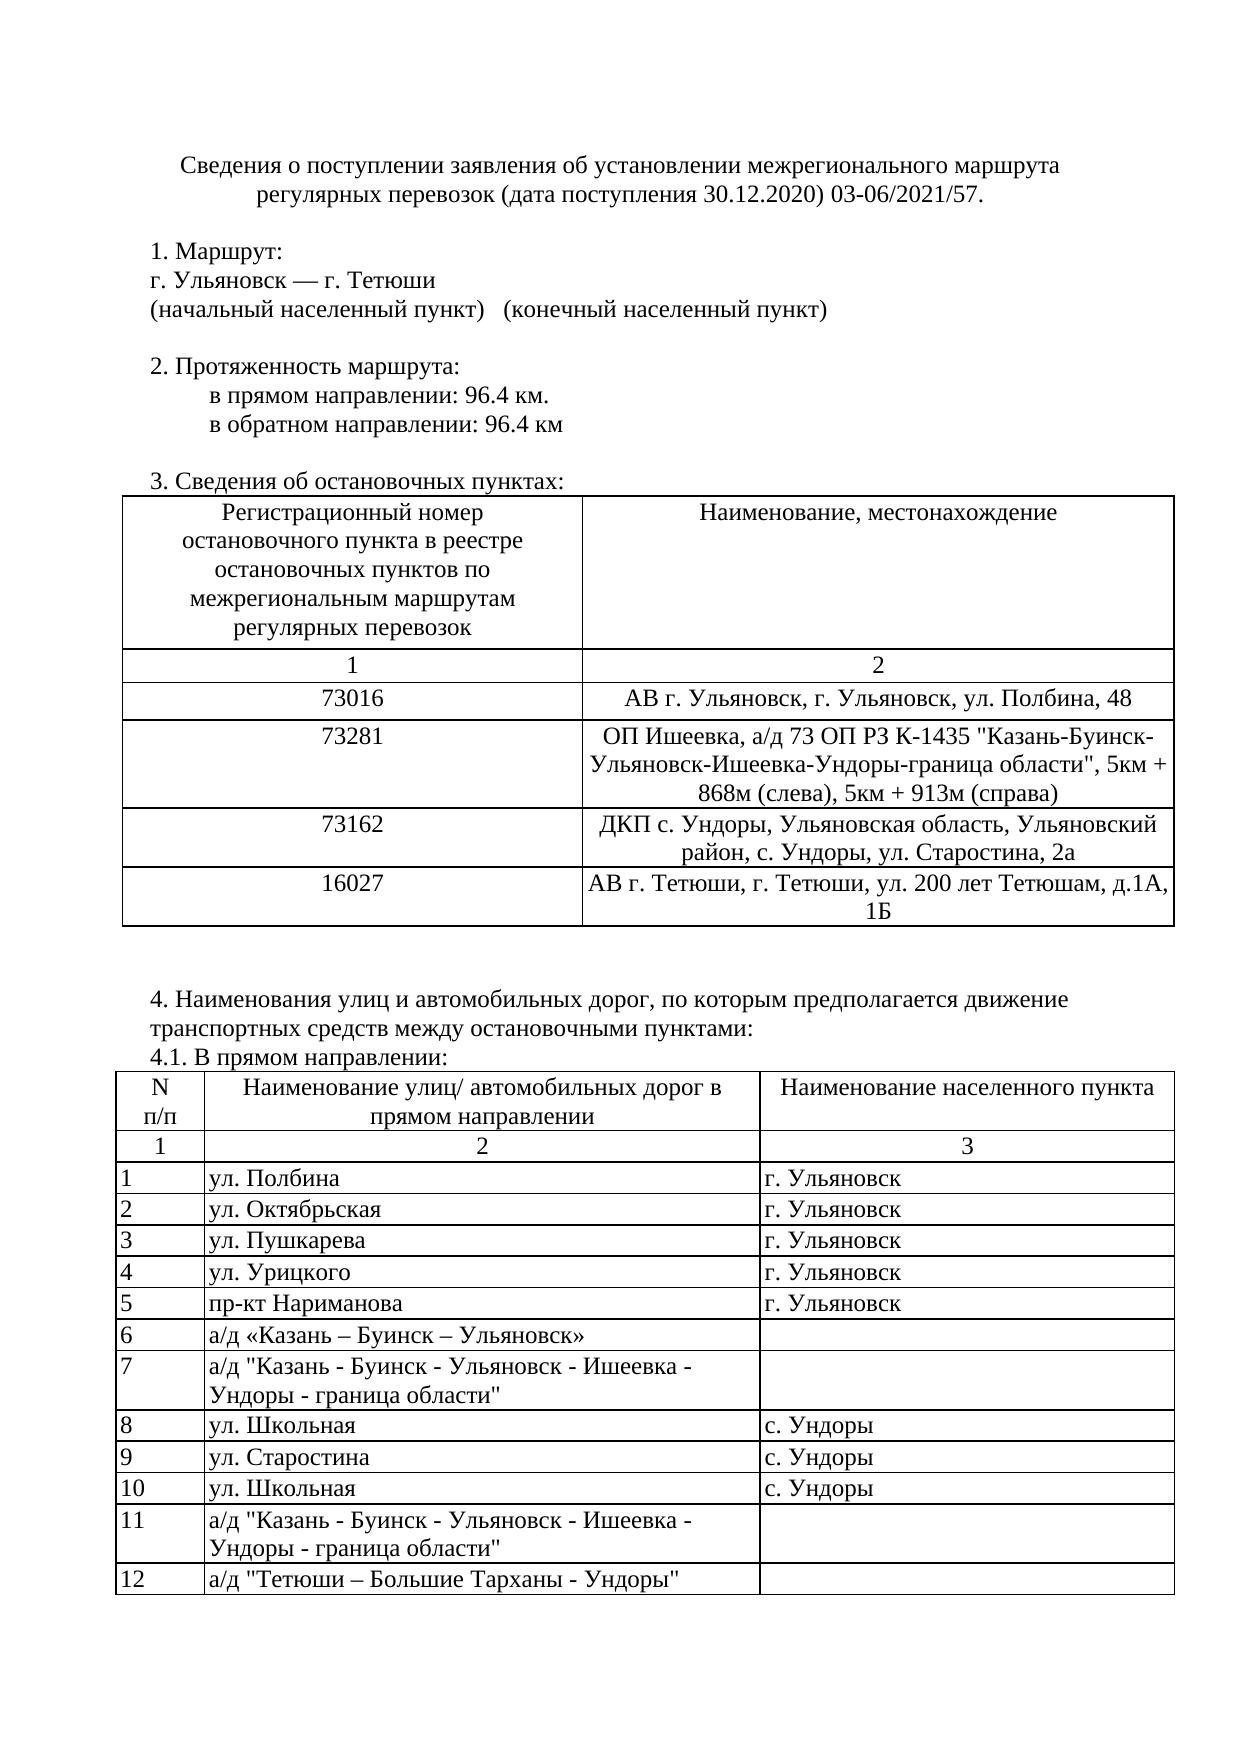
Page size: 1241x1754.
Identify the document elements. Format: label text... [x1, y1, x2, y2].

table_cell ДКП с. Ундоры, Ульяновская область, Ульяновский район, с. Ундоры, ул. Старостина, 2а [583, 809, 1173, 866]
table_cell АВ г. Ульяновск, г. Ульяновск, ул. Полбина, 48 [583, 683, 1173, 719]
table_cell 16027 [123, 868, 582, 925]
table_header Регистрационный номер остановочного пункта в реестре остановочных пунктов по межрегиональным маршрутам регулярных перевозок [123, 497, 582, 648]
table_header Наименование, местонахождение [583, 497, 1173, 648]
table_cell с. Ундоры [761, 1442, 1174, 1472]
text 4. Наименования улиц и автомобильных дорог, по которым предполагается движение транспортных средств между остановочными пунктами: [150, 984, 1090, 1042]
table_cell г. Ульяновск [761, 1257, 1174, 1287]
table_cell ул. Октябрьская [205, 1194, 759, 1224]
table_cell [761, 1351, 1174, 1409]
table_cell 1 [123, 650, 582, 681]
table_cell ул. Пушкарева [205, 1226, 759, 1255]
table_cell 7 [117, 1351, 204, 1409]
table_cell 12 [117, 1564, 204, 1594]
table_cell 3 [117, 1226, 204, 1255]
table_cell 6 [117, 1320, 204, 1350]
text (начальный населенный пункт) (конечный населенный пункт) [150, 294, 1090, 322]
table_header N п/п [117, 1072, 204, 1129]
table_header Наименование улиц/ автомобильных дорог в прямом направлении [205, 1072, 759, 1129]
table_cell [761, 1505, 1174, 1562]
table_cell 1 [117, 1163, 204, 1192]
table_cell пр-кт Нариманова [205, 1288, 759, 1318]
table_cell ул. Старостина [205, 1442, 759, 1472]
table_cell а/д «Казань – Буинск – Ульяновск» [205, 1320, 759, 1350]
table_header Наименование населенного пункта [761, 1072, 1174, 1129]
table_cell с. Ундоры [761, 1411, 1174, 1440]
table_cell а/д "Казань - Буинск - Ульяновск - Ишеевка - Ундоры - граница области" [205, 1351, 759, 1409]
text в прямом направлении: 96.4 км. [150, 380, 1090, 409]
table_cell 4 [117, 1257, 204, 1287]
table_cell 1 [117, 1131, 204, 1161]
table_cell с. Ундоры [761, 1473, 1174, 1503]
table_cell г. Ульяновск [761, 1194, 1174, 1224]
table_cell 8 [117, 1411, 204, 1440]
table_cell ул. Урицкого [205, 1257, 759, 1287]
table_cell 9 [117, 1442, 204, 1472]
text 4.1. В прямом направлении: [150, 1042, 1090, 1071]
table_cell [761, 1320, 1174, 1350]
text 3. Сведения об остановочных пунктах: [150, 466, 1090, 495]
table_cell г. Ульяновск [761, 1288, 1174, 1318]
text 1. Маршрут: [150, 236, 1090, 265]
table_cell 2 [583, 650, 1173, 681]
table_cell 73162 [123, 809, 582, 866]
table_cell АВ г. Тетюши, г. Тетюши, ул. 200 лет Тетюшам, д.1А, 1Б [583, 868, 1173, 925]
table_cell 11 [117, 1505, 204, 1562]
table_cell 73281 [123, 721, 582, 807]
table_cell 10 [117, 1473, 204, 1503]
table_cell ОП Ишеевка, а/д 73 ОП РЗ К-1435 "Казань-Буинск-Ульяновск-Ишеевка-Ундоры-граница области", 5км + 868м (слева), 5км + 913м (справа) [583, 721, 1173, 807]
text 2. Протяженность маршрута: [150, 351, 1090, 380]
text Сведения о поступлении заявления об установлении межрегионального маршрута регулярных перевозок (дата поступления 30.12.2020) 03-06/2021/57. [150, 150, 1090, 207]
table_cell 5 [117, 1288, 204, 1318]
text г. Ульяновск — г. Тетюши [150, 265, 1090, 294]
table_cell а/д "Казань - Буинск - Ульяновск - Ишеевка - Ундоры - граница области" [205, 1505, 759, 1562]
text в обратном направлении: 96.4 км [150, 409, 1090, 437]
table_cell г. Ульяновск [761, 1163, 1174, 1192]
table_cell 2 [117, 1194, 204, 1224]
table_cell ул. Полбина [205, 1163, 759, 1192]
table_cell ул. Школьная [205, 1473, 759, 1503]
table_cell ул. Школьная [205, 1411, 759, 1440]
table_cell 3 [761, 1131, 1174, 1161]
table_cell 2 [205, 1131, 759, 1161]
table_cell а/д "Тетюши – Большие Тарханы - Ундоры" [205, 1564, 759, 1594]
table_cell г. Ульяновск [761, 1226, 1174, 1255]
table_cell [761, 1564, 1174, 1594]
table_cell 73016 [123, 683, 582, 719]
